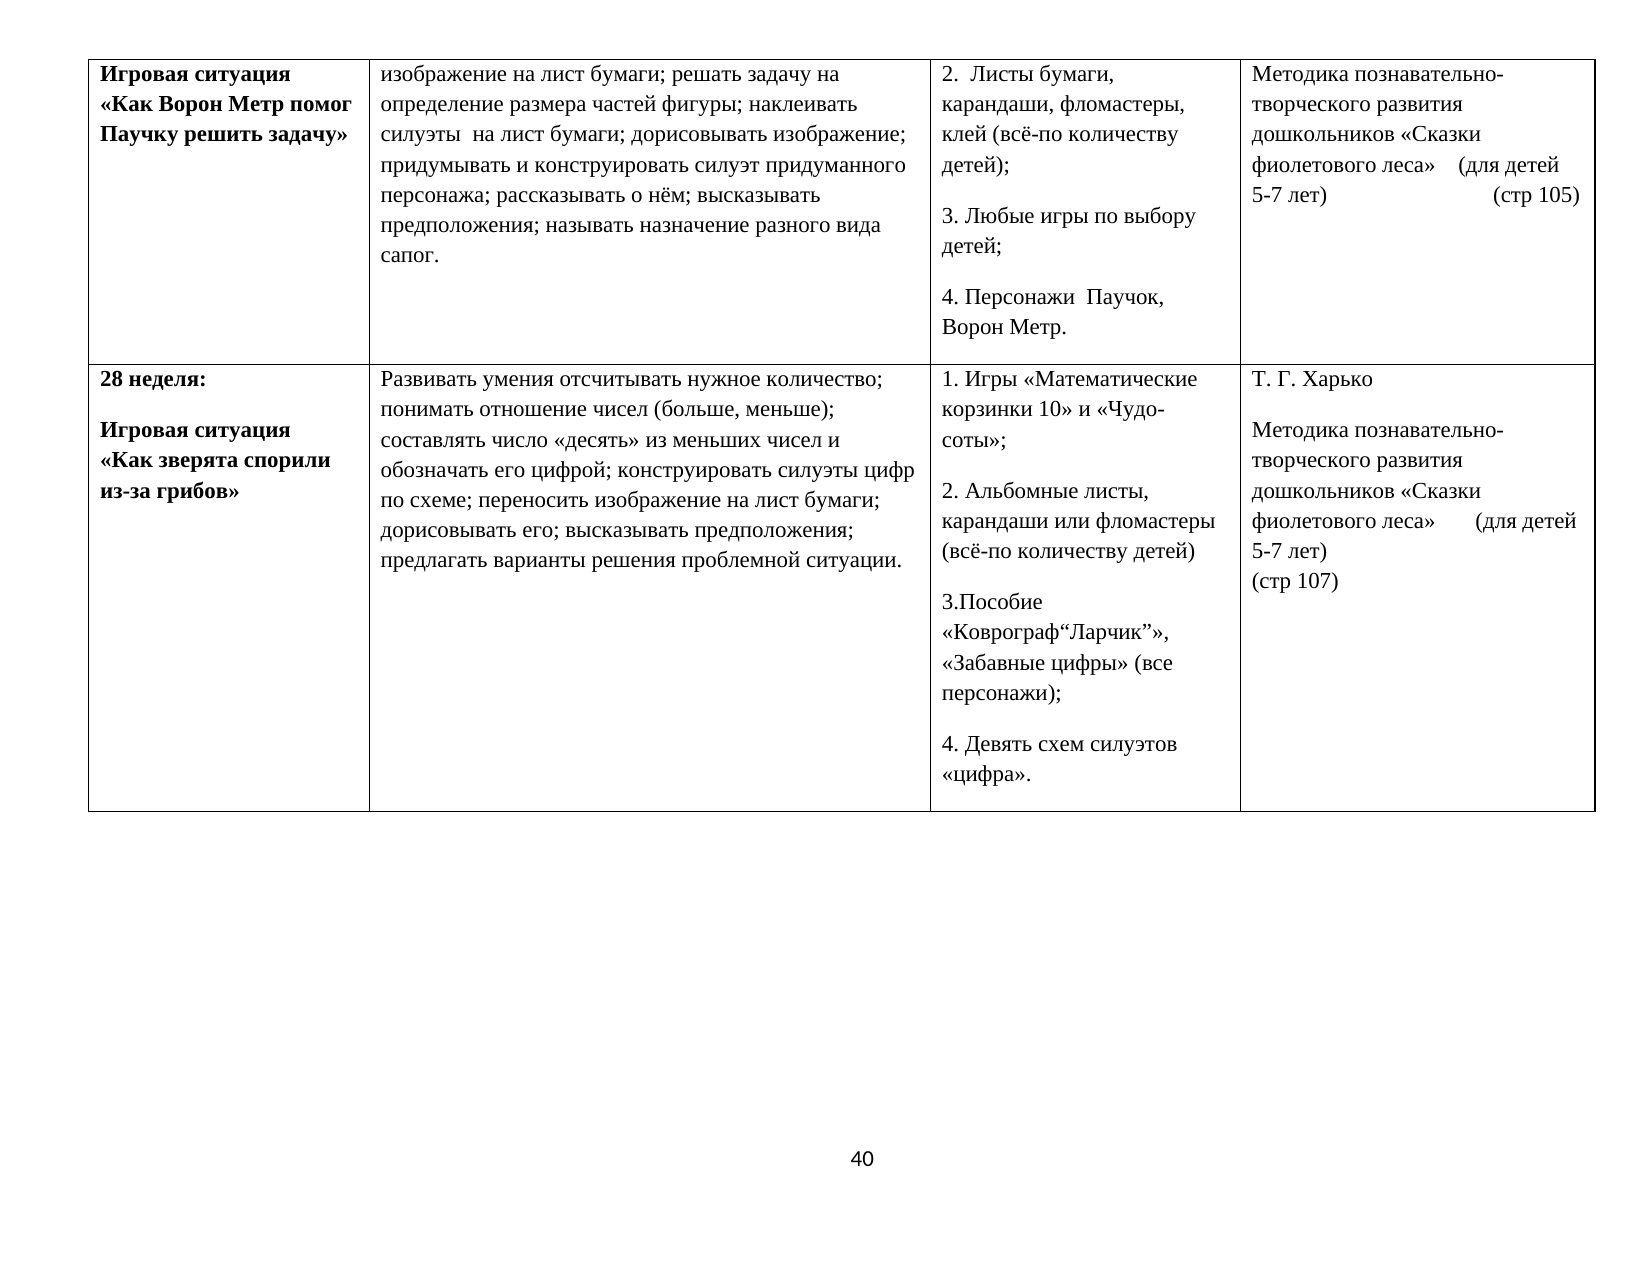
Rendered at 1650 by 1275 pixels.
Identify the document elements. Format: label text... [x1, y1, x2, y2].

table_cell Т. Г. Харько Методика познавательно- творческого развития дошкольников «Сказки фиолетового леса» (для детей 5-7 лет) (стр 107) [1241, 365, 1594, 811]
table_cell 1. Игры «Математические корзинки 10» и «Чудо-соты»; 2. Альбомные листы, карандаши или фломастеры (всё-по количеству детей) 3.Пособие «Коврограф“Ларчик”», «Забавные цифры» (все персонажи); 4. Девять схем силуэтов «цифра». [931, 365, 1240, 811]
table_cell 28 неделя: Игровая ситуация «Как зверята спорили из-за грибов» [89, 365, 369, 811]
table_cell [370, 60, 930, 364]
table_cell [89, 60, 369, 364]
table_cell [931, 60, 1240, 364]
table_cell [1241, 60, 1594, 364]
table_cell Развивать умения отсчитывать нужное количество; понимать отношение чисел (больше, меньше); составлять число «десять» из меньших чисел и обозначать его цифрой; конструировать силуэты цифр по схеме; переносить изображение на лист бумаги; дорисовывать его; высказывать предположения; предлагать варианты решения проблемной ситуации. [370, 365, 930, 811]
